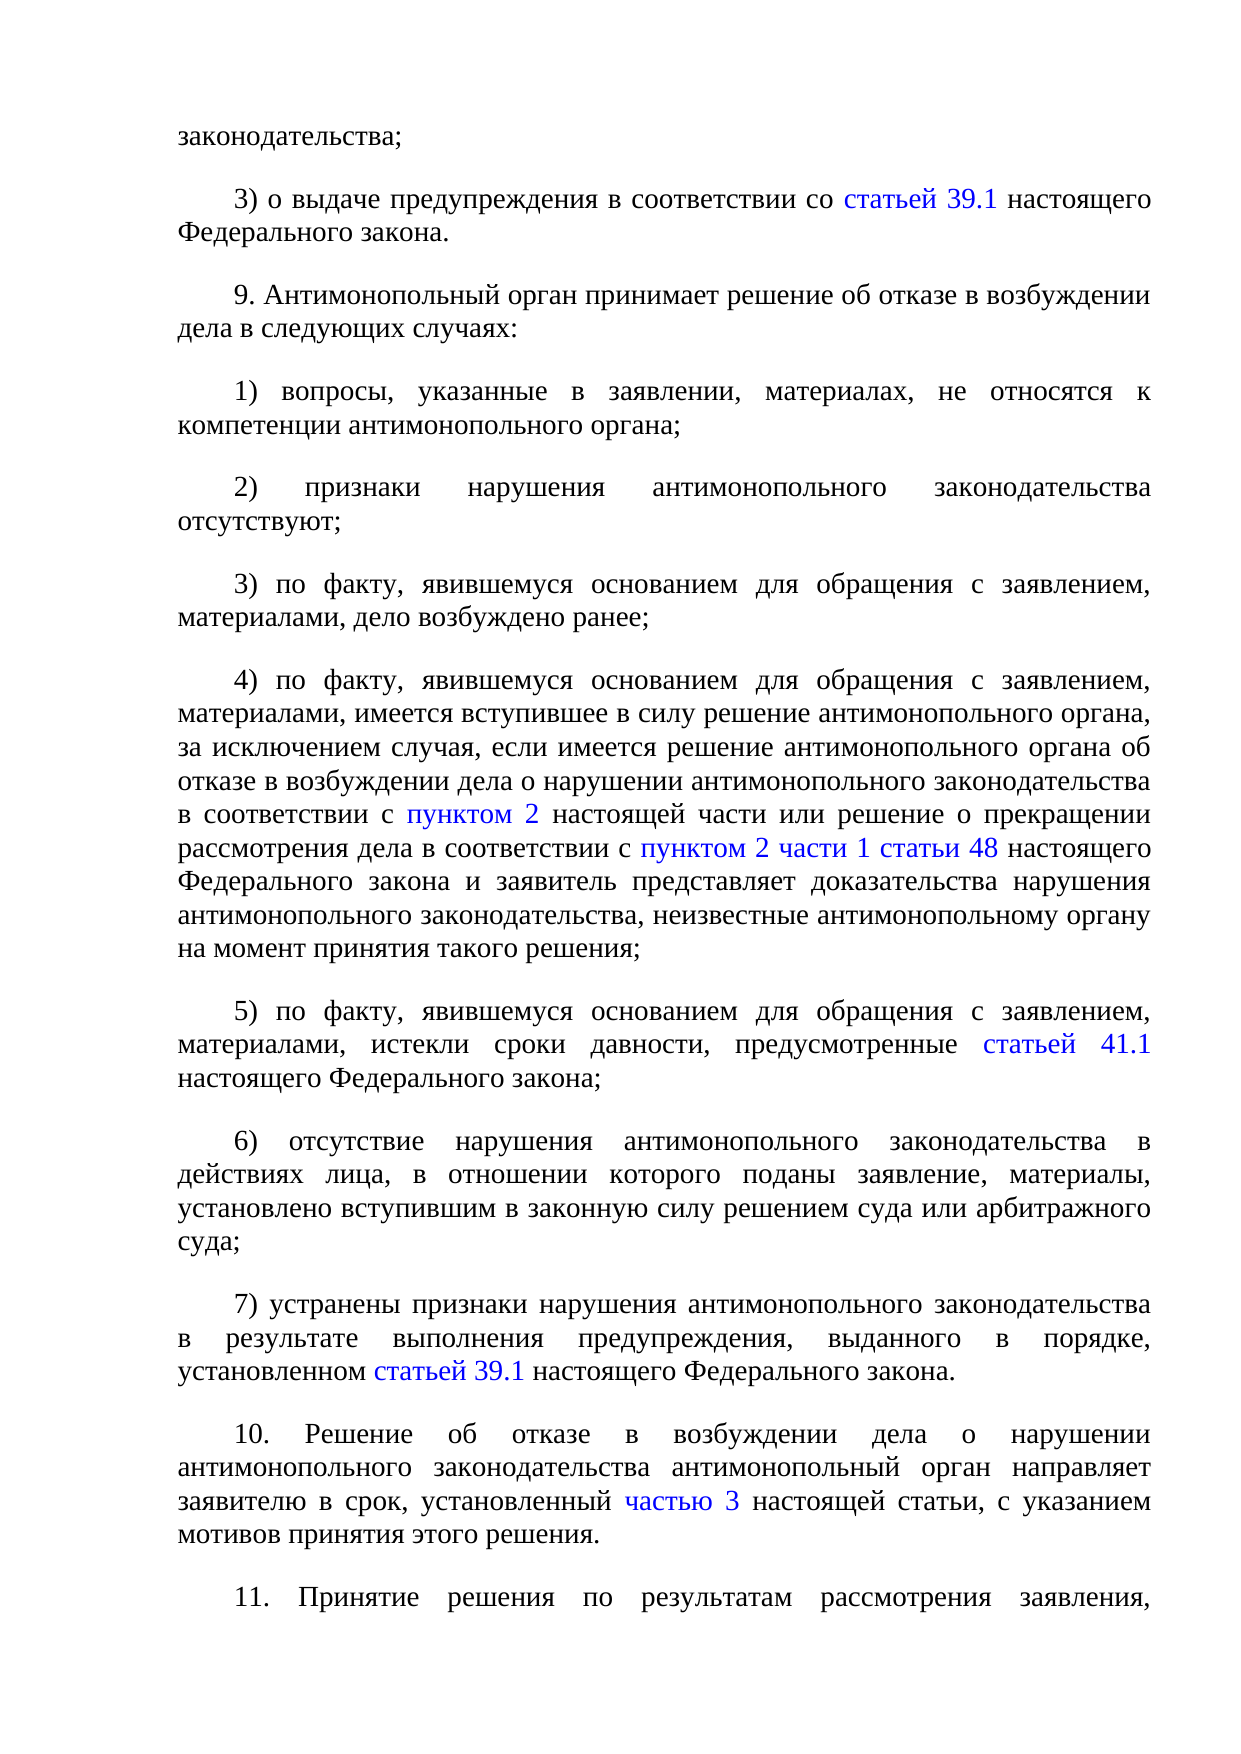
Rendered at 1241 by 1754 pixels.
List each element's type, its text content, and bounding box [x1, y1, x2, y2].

text 10. Решение об отказе в возбуждении дела о нарушении антимонопольного законодательства антимонопольный орган направляет заявителю в срок, установленный частью 3 настоящей статьи, с указанием мотивов принятия этого решения. [177, 1416, 1152, 1550]
text 9. Антимонопольный орган принимает решение об отказе в возбуждении дела в следующих случаях: [177, 277, 1152, 344]
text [177, 118, 1152, 152]
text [177, 1579, 1152, 1613]
text 7) устранены признаки нарушения антимонопольного законодательства в результате выполнения предупреждения, выданного в порядке, установленном статьей 39.1 настоящего Федерального закона. [177, 1286, 1152, 1387]
text 5) по факту, явившемуся основанием для обращения с заявлением, материалами, истекли сроки давности, предусмотренные статьей 41.1 настоящего Федерального закона; [177, 993, 1152, 1094]
text 4) по факту, явившемуся основанием для обращения с заявлением, материалами, имеется вступившее в силу решение антимонопольного органа, за исключением случая, если имеется решение антимонопольного органа об отказе в возбуждении дела о нарушении антимонопольного законодательства в соответствии с пунктом 2 настоящей части или решение о прекращении рассмотрения дела в соответствии с пунктом 2 части 1 статьи 48 настоящего Федерального закона и заявитель представляет доказательства нарушения антимонопольного законодательства, неизвестные антимонопольному органу на момент принятия такого решения; [177, 662, 1152, 964]
text 1) вопросы, указанные в заявлении, материалах, не относятся к компетенции антимонопольного органа; [177, 373, 1152, 440]
text 3) по факту, явившемуся основанием для обращения с заявлением, материалами, дело возбуждено ранее; [177, 566, 1152, 633]
text 6) отсутствие нарушения антимонопольного законодательства в действиях лица, в отношении которого поданы заявление, материалы, установлено вступившим в законную силу решением суда или арбитражного суда; [177, 1123, 1152, 1257]
text 3) о выдаче предупреждения в соответствии со статьей 39.1 настоящего Федерального закона. [177, 181, 1152, 248]
text 2) признаки нарушения антимонопольного законодательства отсутствуют; [177, 469, 1152, 537]
